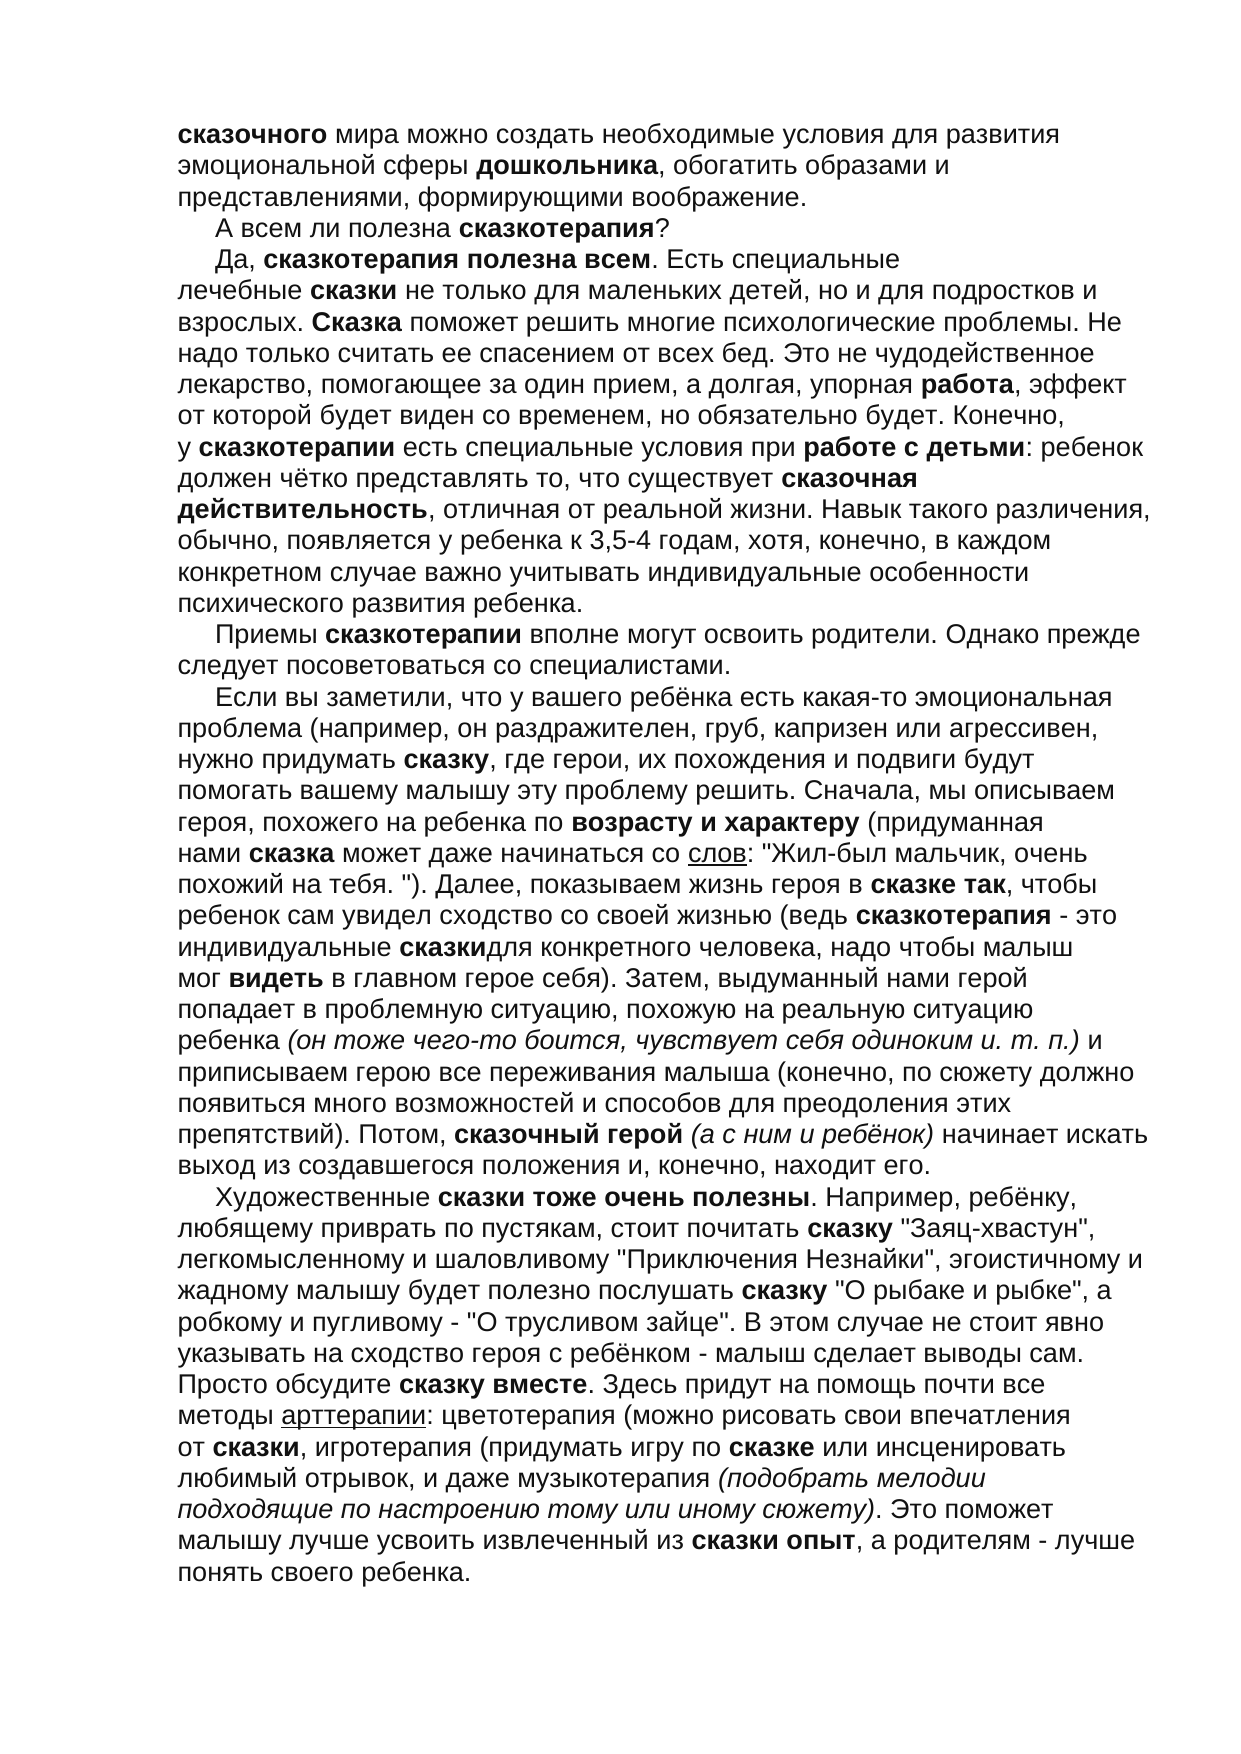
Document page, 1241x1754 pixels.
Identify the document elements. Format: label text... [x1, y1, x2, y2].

text Художественные сказки тоже очень полезны. Например, ребёнку, любящему приврать по пустякам, стоит почитать сказку "Заяц-хвастун", легкомысленному и шаловливому "Приключения Незнайки", эгоистичному и жадному малышу будет полезно послушать сказку "О рыбаке и рыбке", а робкому и пугливому - "О трусливом зайце". В этом случае не стоит явно указывать на сходство героя с ребёнком - малыш сделает выводы сам. Просто обсудите сказку вместе. Здесь придут на помощь почти все методы арттерапии: цветотерапия (можно рисовать свои впечатления от сказки, игротерапия (придумать игру по сказке или инсценировать любимый отрывок, и даже музыкотерапия (подобрать мелодии подходящие по настроению тому или иному сюжету). Это поможет малышу лучше усвоить извлеченный из сказки опыт, а родителям - лучше понять своего ребенка. [177, 1181, 1152, 1587]
text А всем ли полезна сказкотерапия? [177, 212, 1152, 243]
text Да, сказкотерапия полезна всем. Есть специальные лечебные сказки не только для маленьких детей, но и для подростков и взрослых. Сказка поможет решить многие психологические проблемы. Не надо только считать ее спасением от всех бед. Это не чудодейственное лекарство, помогающее за один прием, а долгая, упорная работа, эффект от которой будет виден со временем, но обязательно будет. Конечно, у сказкотерапии есть специальные условия при работе с детьми: ребенок должен чётко представлять то, что существует сказочная действительность, отличная от реальной жизни. Навык такого различения, обычно, появляется у ребенка к 3,5-4 годам, хотя, конечно, в каждом конкретном случае важно учитывать индивидуальные особенности психического развития ребенка. [177, 243, 1152, 618]
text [177, 118, 1152, 212]
text Приемы сказкотерапии вполне могут освоить родители. Однако прежде следует посоветоваться со специалистами. [177, 618, 1152, 681]
text Если вы заметили, что у вашего ребёнка есть какая-то эмоциональная проблема (например, он раздражителен, груб, капризен или агрессивен, нужно придумать сказку, где герои, их похождения и подвиги будут помогать вашему малышу эту проблему решить. Сначала, мы описываем героя, похожего на ребенка по возрасту и характеру (придуманная нами сказка может даже начинаться со слов: "Жил-был мальчик, очень похожий на тебя. "). Далее, показываем жизнь героя в сказке так, чтобы ребенок сам увидел сходство со своей жизнью (ведь сказкотерапия - это индивидуальные сказкидля конкретного человека, надо чтобы малыш мог видеть в главном герое себя). Затем, выдуманный нами герой попадает в проблемную ситуацию, похожую на реальную ситуацию ребенка (он тоже чего-то боится, чувствует себя одиноким и. т. п.) и приписываем герою все переживания малыша (конечно, по сюжету должно появиться много возможностей и способов для преодоления этих препятствий). Потом, сказочный герой (а с ним и ребёнок) начинает искать выход из создавшегося положения и, конечно, находит его. [177, 681, 1152, 1181]
